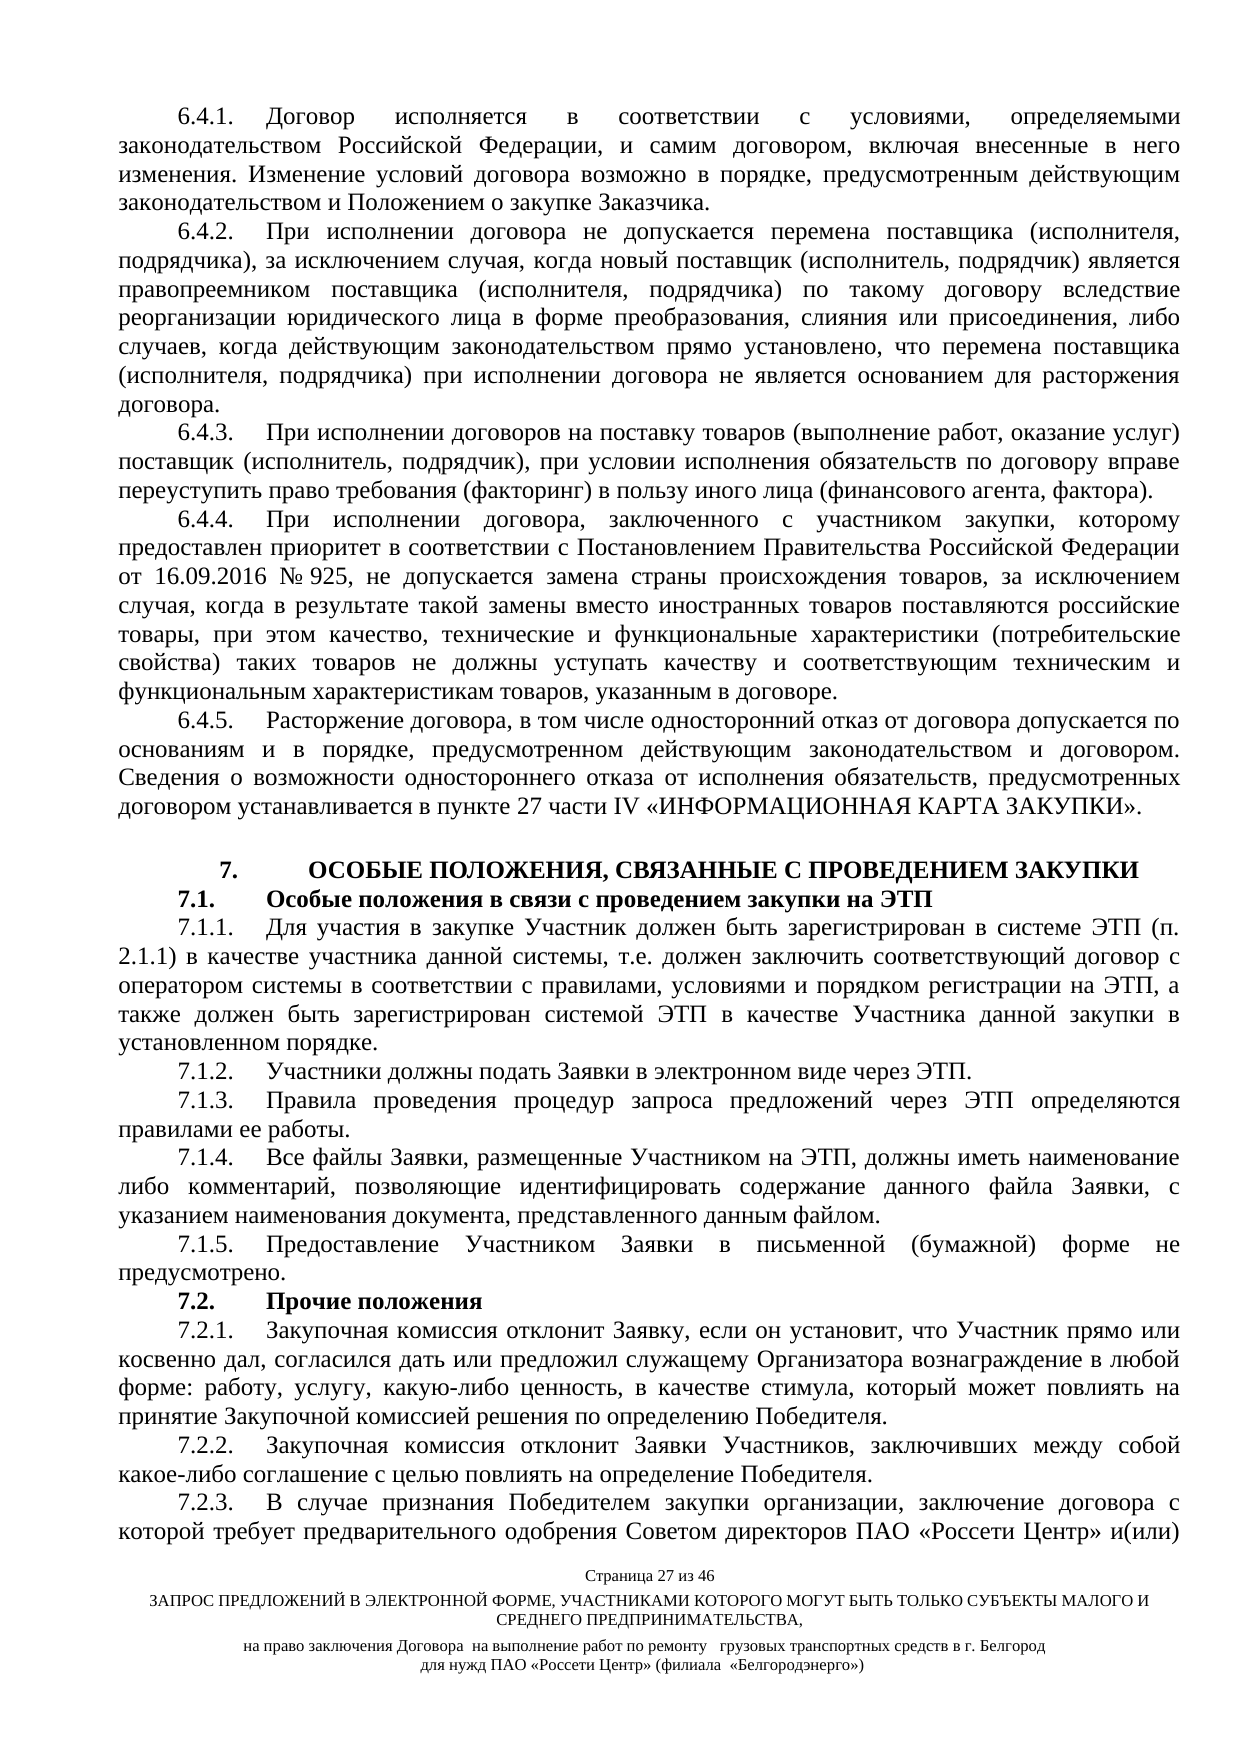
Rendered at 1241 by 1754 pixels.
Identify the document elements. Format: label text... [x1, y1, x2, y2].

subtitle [118, 1487, 1181, 1545]
subtitle При исполнении договоров на поставку товаров (выполнение работ, оказание услуг) поставщик (исполнитель, подрядчик), при условии исполнения обязательств по договору вправе переуступить право требования (факторинг) в пользу иного лица (финансового агента, фактора). [118, 417, 1181, 504]
subtitle Участники должны подать Заявки в электронном виде через ЭТП. [118, 1056, 1181, 1085]
subtitle ОСОБЫЕ ПОЛОЖЕНИЯ, СВЯЗАННЫЕ С ПРОВЕДЕНИЕМ ЗАКУПКИ [118, 855, 1181, 884]
subtitle Особые положения в связи с проведением закупки на ЭТП [118, 884, 1181, 912]
subtitle Все файлы Заявки, размещенные Участником на ЭТП, должны иметь наименование либо комментарий, позволяющие идентифицировать содержание данного файла Заявки, с указанием наименования документа, представленного данным файлом. [118, 1142, 1181, 1229]
subtitle Закупочная комиссия отклонит Заявку, если он установит, что Участник прямо или косвенно дал, согласился дать или предложил служащему Организатора вознаграждение в любой форме: работу, услугу, какую-либо ценность, в качестве стимула, который может повлиять на принятие Закупочной комиссией решения по определению Победителя. [118, 1315, 1181, 1430]
subtitle Правила проведения процедур запроса предложений через ЭТП определяются правилами ее работы. [118, 1085, 1181, 1142]
subtitle Предоставление Участником Заявки в письменной (бумажной) форме не предусмотрено. [118, 1229, 1181, 1286]
subtitle При исполнении договора не допускается перемена поставщика (исполнителя, подрядчика), за исключением случая, когда новый поставщик (исполнитель, подрядчик) является правопреемником поставщика (исполнителя, подрядчика) по такому договору вследствие реорганизации юридического лица в форме преобразования, слияния или присоединения, либо случаев, когда действующим законодательством прямо установлено, что перемена поставщика (исполнителя, подрядчика) при исполнении договора не является основанием для расторжения договора. [118, 216, 1181, 417]
subtitle Расторжение договора, в том числе односторонний отказ от договора допускается по основаниям и в порядке, предусмотренном действующим законодательством и договором. Сведения о возможности одностороннего отказа от исполнения обязательств, предусмотренных договором устанавливается в пункте 27 части IV «ИНФОРМАЦИОННАЯ КАРТА ЗАКУПКИ». [118, 705, 1181, 820]
subtitle Закупочная комиссия отклонит Заявки Участников, заключивших между собой какое-либо соглашение с целью повлиять на определение Победителя. [118, 1430, 1181, 1487]
subtitle Для участия в закупке Участник должен быть зарегистрирован в системе ЭТП (п. 2.1.1) в качестве участника данной системы, т.е. должен заключить соответствующий договор с оператором системы в соответствии с правилами, условиями и порядком регистрации на ЭТП, а также должен быть зарегистрирован системой ЭТП в качестве Участника данной закупки в установленном порядке. [118, 912, 1181, 1056]
subtitle Договор исполняется в соответствии с условиями, определяемыми законодательством Российской Федерации, и самим договором, включая внесенные в него изменения. Изменение условий договора возможно в порядке, предусмотренным действующим законодательством и Положением о закупке Заказчика. [118, 101, 1181, 216]
subtitle Прочие положения [118, 1286, 1181, 1315]
subtitle При исполнении договора, заключенного с участником закупки, которому предоставлен приоритет в соответствии с Постановлением Правительства Российской Федерации от 16.09.2016 № 925, не допускается замена страны происхождения товаров, за исключением случая, когда в результате такой замены вместо иностранных товаров поставляются российские товары, при этом качество, технические и функциональные характеристики (потребительские свойства) таких товаров не должны уступать качеству и соответствующим техническим и функциональным характеристикам товаров, указанным в договоре. [118, 504, 1181, 705]
